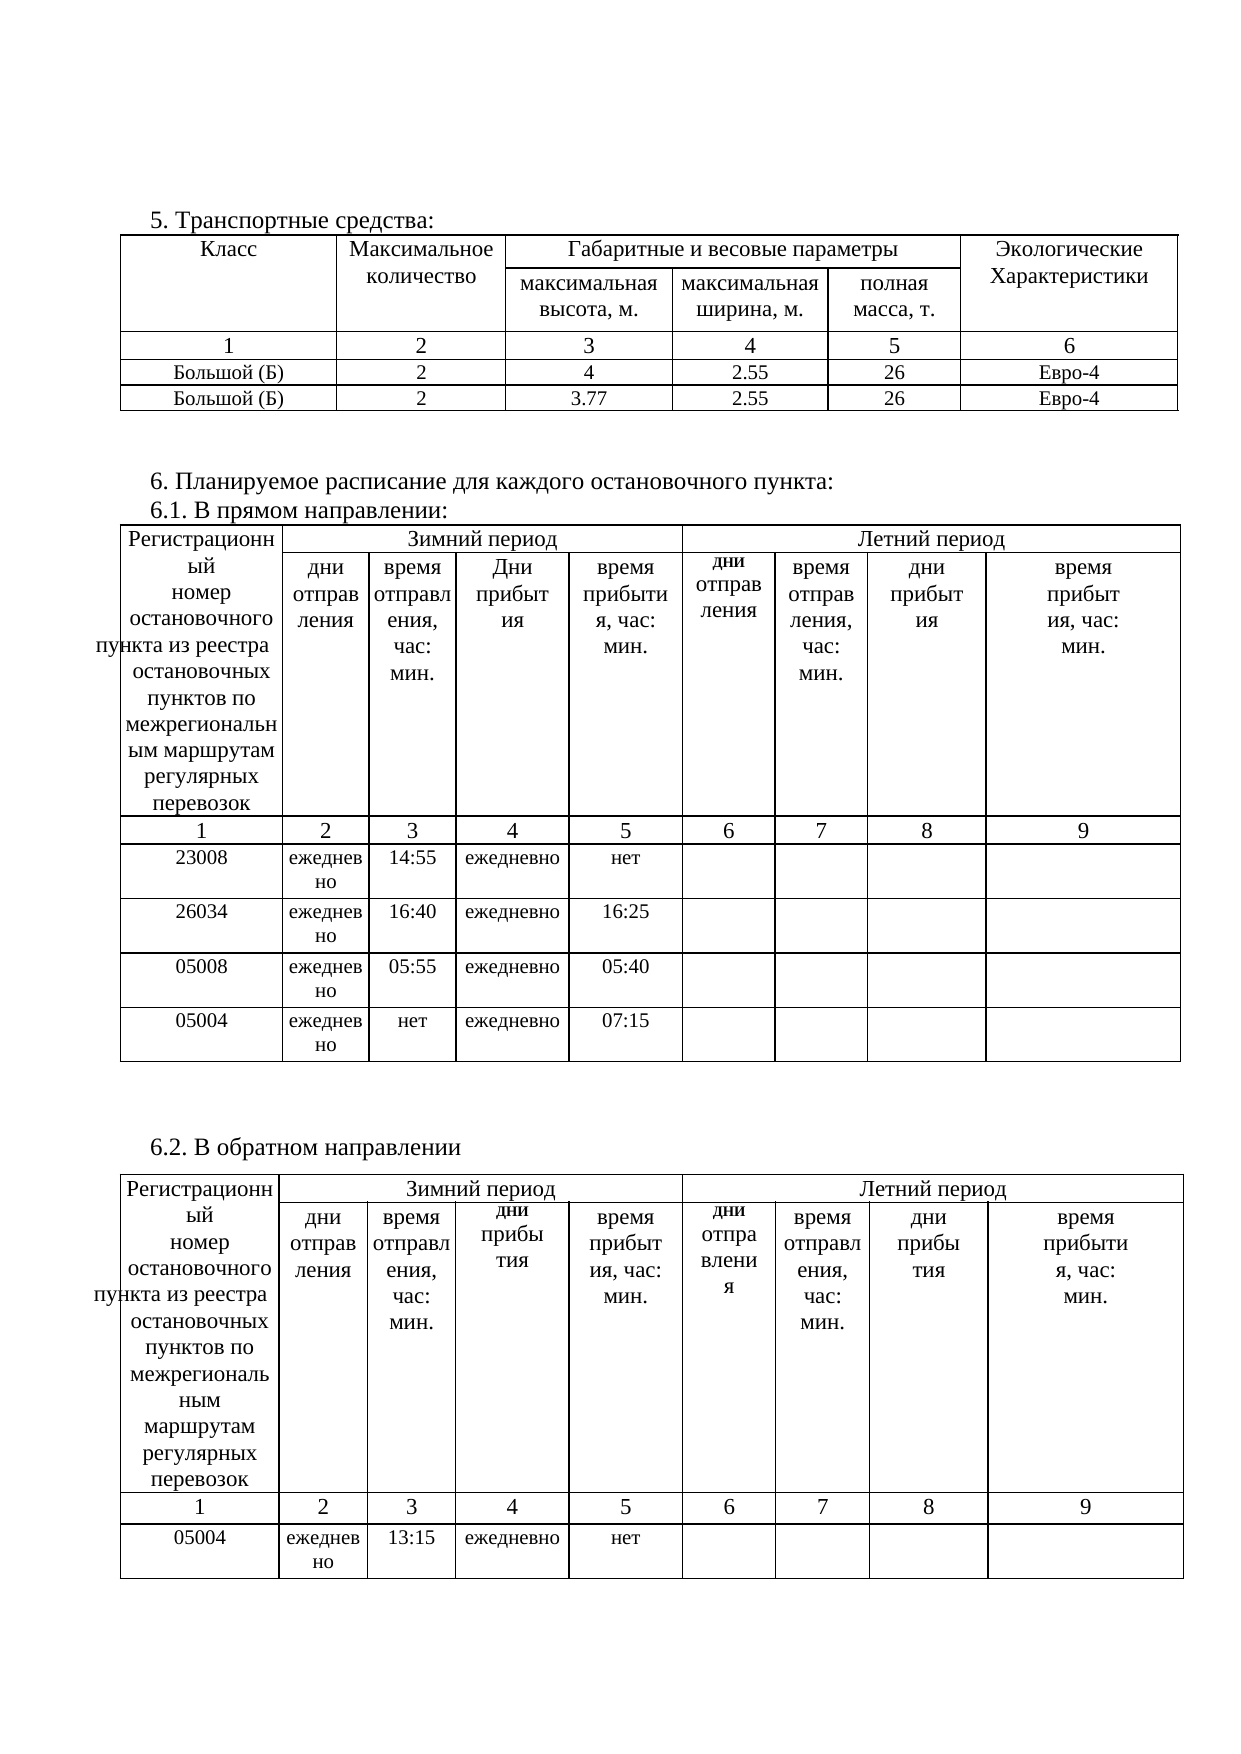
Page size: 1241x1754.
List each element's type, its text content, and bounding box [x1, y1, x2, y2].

table_cell [776, 1525, 869, 1578]
table_cell 8 [870, 1493, 987, 1523]
table_cell [987, 845, 1180, 898]
table_cell ежедневно [457, 845, 568, 898]
table_cell 5 [570, 1493, 682, 1523]
table_cell 1 [121, 332, 336, 358]
table_cell [683, 1525, 775, 1578]
table_cell 26 [829, 386, 960, 410]
table_cell ежедневно [280, 1525, 367, 1578]
table_cell 2.55 [673, 360, 827, 384]
table_cell [683, 845, 774, 898]
table_cell 2 [337, 360, 505, 384]
table_cell [776, 845, 867, 898]
table_cell время прибыти я, час: мин. [570, 553, 682, 815]
table_cell 16:40 [370, 899, 455, 952]
table_cell 05008 [121, 954, 282, 1006]
table_cell 26 [829, 360, 960, 384]
table_cell 07:15 [570, 1008, 682, 1061]
table_cell 05:55 [370, 954, 455, 1006]
table_cell время отправл ения, час: мин. [776, 1203, 869, 1491]
table_header Класс [121, 236, 336, 331]
table_cell [776, 899, 867, 952]
table_cell 1 [121, 1493, 278, 1523]
table_cell ДНИ прибы тия [456, 1203, 568, 1491]
table_cell максимальная ширина, м. [673, 269, 827, 331]
table_cell ежедневно [283, 1008, 368, 1061]
table_cell время прибыти я, час: мин. [989, 1203, 1183, 1491]
text 6.1. В прямом направлении: [150, 495, 1090, 524]
table_cell Большой (Б) [121, 360, 336, 384]
table_cell 16:25 [570, 899, 682, 952]
table_cell Евро-4 [961, 386, 1177, 410]
table_cell 9 [989, 1493, 1183, 1523]
table_cell 2 [280, 1493, 367, 1523]
table_cell 6 [683, 817, 774, 843]
table_cell 2 [337, 386, 505, 410]
table_cell [987, 1008, 1180, 1061]
table_cell [868, 845, 985, 898]
table_cell 7 [776, 817, 867, 843]
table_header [121, 1175, 278, 1491]
table_cell 4 [456, 1493, 568, 1523]
table_cell 05004 [121, 1008, 282, 1061]
table_cell нет [570, 845, 682, 898]
table_cell ежедневно [457, 954, 568, 1006]
table_cell 3 [506, 332, 672, 358]
table_cell [868, 899, 985, 952]
table_cell 1 [121, 817, 282, 843]
table_cell максимальная высота, м. [506, 269, 672, 331]
table_cell ежедневно [456, 1525, 568, 1578]
text 5. Транспортные средства: [150, 205, 1090, 234]
table_cell Большой (Б) [121, 386, 336, 410]
table_cell ежедневно [283, 954, 368, 1006]
table_cell 26034 [121, 899, 282, 952]
text 6.2. В обратном направлении [150, 1132, 1090, 1161]
table_cell [776, 1008, 867, 1061]
table_cell 6 [683, 1493, 775, 1523]
table_cell 2 [283, 817, 368, 843]
table_cell 2 [337, 332, 505, 358]
table_cell 2.55 [673, 386, 827, 410]
table_header Максимальное количество [337, 236, 505, 331]
table_cell 4 [673, 332, 827, 358]
table_cell 3.77 [506, 386, 672, 410]
table_header Экологические Характеристики [961, 236, 1177, 331]
table_cell [987, 899, 1180, 952]
table_cell 5 [570, 817, 682, 843]
table_cell ежедневно [457, 899, 568, 952]
table_cell ежедневно [283, 845, 368, 898]
table_cell 3 [370, 817, 455, 843]
table_cell ежедневно [457, 1008, 568, 1061]
table_cell Евро-4 [961, 360, 1177, 384]
table_header Летний период [683, 1175, 1183, 1201]
table_cell [868, 954, 985, 1006]
table_cell 14:55 [370, 845, 455, 898]
table_cell [683, 1008, 774, 1061]
table_header Регистрационный номер остановочного пункта из реестра остановочных пунктов по межрегиональным маршрутам регулярных перевозок [121, 526, 282, 815]
table_header Зимний период [283, 526, 682, 552]
table_cell 7 [776, 1493, 869, 1523]
table_cell ДНИ отправ ления [683, 553, 774, 815]
table_cell дни прибыт ия [868, 553, 985, 815]
text 6. Планируемое расписание для каждого остановочного пункта: [150, 466, 1090, 495]
table_cell 6 [961, 332, 1177, 358]
table_cell 4 [506, 360, 672, 384]
table_cell нет [370, 1008, 455, 1061]
table_cell [868, 1008, 985, 1061]
table_cell [987, 954, 1180, 1006]
table_cell нет [570, 1525, 682, 1578]
table_header Зимний период [280, 1175, 682, 1201]
table_cell время отправ ления, час: мин. [776, 553, 867, 815]
table_cell [683, 899, 774, 952]
table_cell ДНИ отпра влени я [683, 1203, 775, 1491]
table_cell дни отправ ления [280, 1203, 367, 1491]
table_cell [776, 954, 867, 1006]
table_cell время прибыт ия, час: мин. [570, 1203, 682, 1491]
table_cell дни отправ ления [283, 553, 368, 815]
table_cell 4 [457, 817, 568, 843]
table_header Летний период [683, 526, 1180, 552]
table_cell Дни прибыт ия [457, 553, 568, 815]
table_cell [989, 1525, 1183, 1578]
table_cell 8 [868, 817, 985, 843]
table_cell 05004 [121, 1525, 278, 1578]
table_cell время отправл ения, час: мин. [370, 553, 455, 815]
table_cell 23008 [121, 845, 282, 898]
table_cell время отправл ения, час: мин. [368, 1203, 455, 1491]
table_cell полная масса, т. [829, 269, 960, 331]
table_cell 9 [987, 817, 1180, 843]
table_cell время прибыт ия, час: мин. [987, 553, 1180, 815]
table_cell 3 [368, 1493, 455, 1523]
table_cell [683, 954, 774, 1006]
table_cell дни прибы тия [870, 1203, 987, 1491]
table_header Габаритные и весовые параметры [506, 236, 960, 267]
table_cell 5 [829, 332, 960, 358]
table_cell 13:15 [368, 1525, 455, 1578]
table_cell ежедневно [283, 899, 368, 952]
table_cell [870, 1525, 987, 1578]
table_cell 05:40 [570, 954, 682, 1006]
